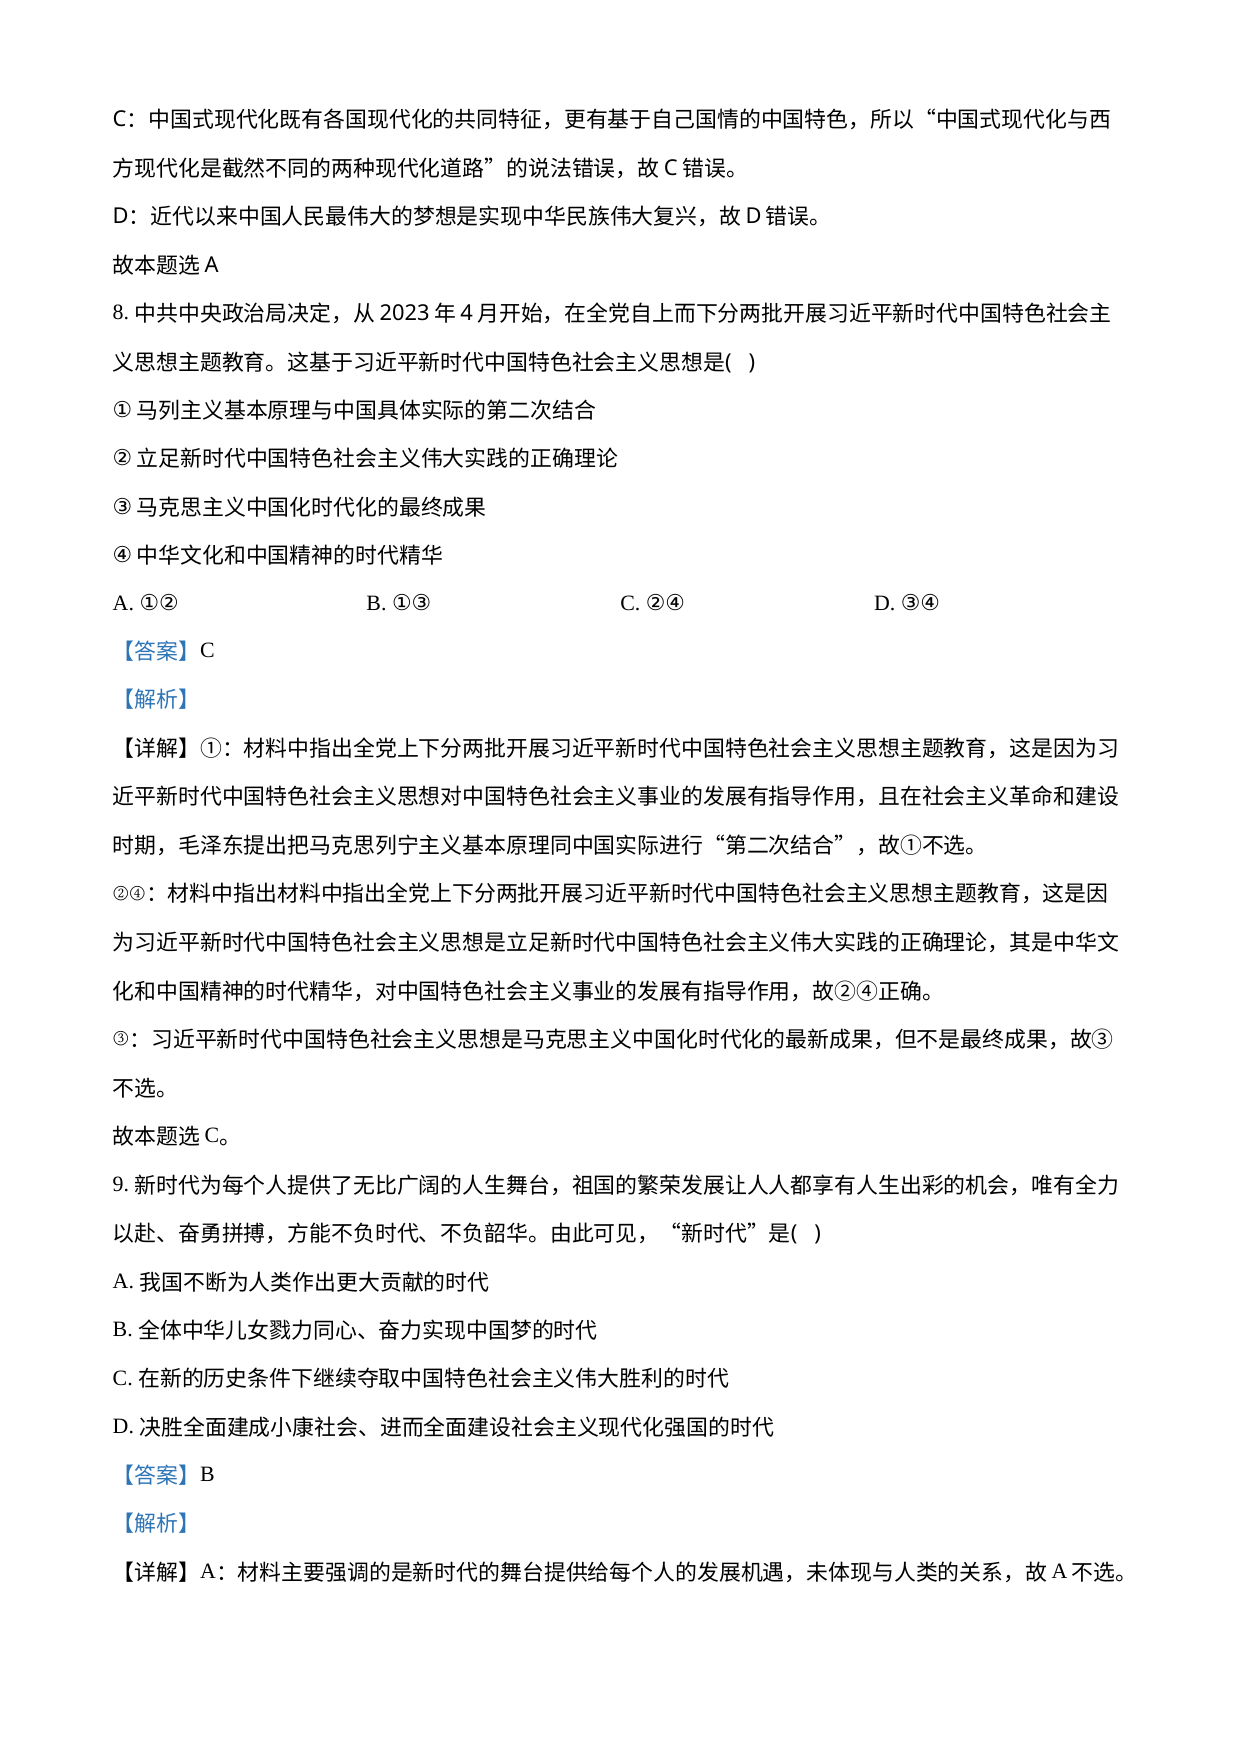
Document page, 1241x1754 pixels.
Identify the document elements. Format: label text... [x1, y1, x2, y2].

text 8. 中共中央政治局决定，从2023年4月开始，在全党自上而下分两批开展习近平新时代中国特色社会主义思想主题教育。这基于习近平新时代中国特色社会主义思想是( ) [112, 296, 1128, 377]
text A. ①② B. ①③ C. ②④ D. ③④ [112, 586, 1128, 618]
text 【详解】A：材料主要强调的是新时代的舞台提供给每个人的发展机遇，未体现与人类的关系，故A不选。 [112, 1554, 1128, 1587]
text C. 在新的历史条件下继续夺取中国特色社会主义伟大胜利的时代 [112, 1361, 1128, 1393]
text 9. 新时代为每个人提供了无比广阔的人生舞台，祖国的繁荣发展让人人都享有人生出彩的机会，唯有全力以赴、奋勇拼搏，方能不负时代、不负韶华。由此可见，“新时代”是( ) [112, 1167, 1128, 1248]
text ①马列主义基本原理与中国具体实际的第二次结合 [112, 393, 1128, 425]
text ④中华文化和中国精神的时代精华 [112, 538, 1128, 570]
text ③马克思主义中国化时代化的最终成果 [112, 489, 1128, 522]
text B. 全体中华儿女戮力同心、奋力实现中国梦的时代 [112, 1313, 1128, 1345]
text ②立足新时代中国特色社会主义伟大实践的正确理论 [112, 441, 1128, 473]
text 故本题选A [112, 247, 1128, 280]
text D. 决胜全面建成小康社会、进而全面建设社会主义现代化强国的时代 [112, 1409, 1128, 1442]
text 故本题选C。 [112, 1119, 1128, 1151]
text A. 我国不断为人类作出更大贡献的时代 [112, 1264, 1128, 1297]
text 【答案】B [112, 1458, 1128, 1490]
text ②④：材料中指出材料中指出全党上下分两批开展习近平新时代中国特色社会主义思想主题教育，这是因为习近平新时代中国特色社会主义思想是立足新时代中国特色社会主义伟大实践的正确理论，其是中华文化和中国精神的时代精华，对中国特色社会主义事业的发展有指导作用，故②④正确。 [112, 876, 1128, 1006]
text 【解析】 [112, 1506, 1128, 1538]
text 【详解】①：材料中指出全党上下分两批开展习近平新时代中国特色社会主义思想主题教育，这是因为习近平新时代中国特色社会主义思想对中国特色社会主义事业的发展有指导作用，且在社会主义革命和建设时期，毛泽东提出把马克思列宁主义基本原理同中国实际进行“第二次结合”，故①不选。 [112, 730, 1128, 860]
text 【解析】 [112, 682, 1128, 714]
text 【答案】C [112, 633, 1128, 666]
text D：近代以来中国人民最伟大的梦想是实现中华民族伟大复兴，故D错误。 [112, 199, 1128, 231]
text ③：习近平新时代中国特色社会主义思想是马克思主义中国化时代化的最新成果，但不是最终成果，故③不选。 [112, 1022, 1128, 1103]
text C：中国式现代化既有各国现代化的共同特征，更有基于自己国情的中国特色，所以“中国式现代化与西方现代化是截然不同的两种现代化道路”的说法错误，故C错误。 [112, 102, 1128, 183]
